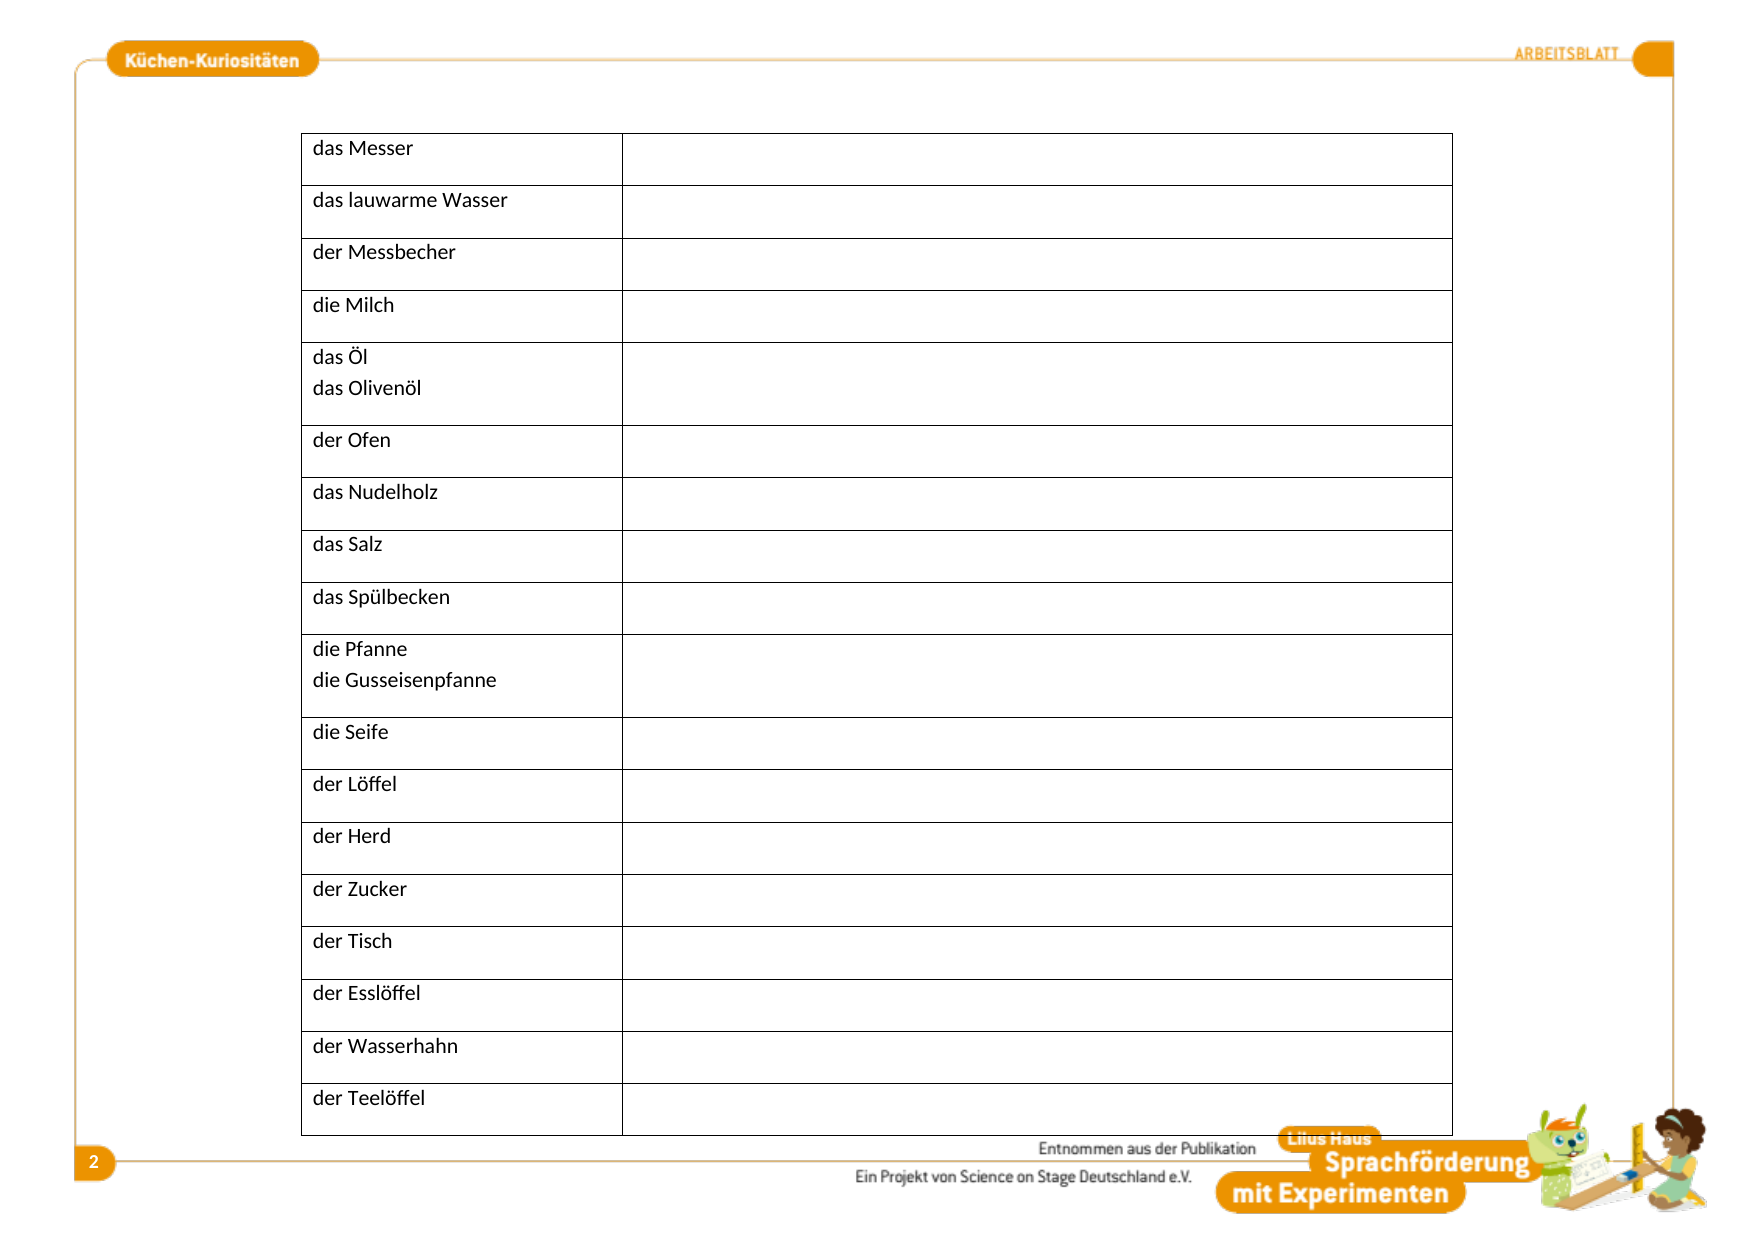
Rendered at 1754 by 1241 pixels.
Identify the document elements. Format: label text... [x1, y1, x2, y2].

table_cell der Tisch [302, 927, 622, 978]
table_cell der Esslöffel [302, 980, 622, 1031]
table_cell [623, 478, 1452, 529]
table_cell [623, 1084, 1452, 1135]
table_cell das Messer [302, 134, 622, 185]
table_cell das Spülbecken [302, 583, 622, 634]
table_cell der Herd [302, 823, 622, 874]
table_cell [623, 635, 1452, 717]
table_cell die Pfanne die Gusseisenpfanne [302, 635, 622, 717]
table_cell [623, 134, 1452, 185]
table_cell [623, 239, 1452, 290]
table_cell [623, 186, 1452, 237]
table_cell die Milch [302, 291, 622, 342]
table_cell das lauwarme Wasser [302, 186, 622, 237]
table_cell der Löffel [302, 770, 622, 822]
table_cell [623, 1032, 1452, 1083]
table_cell [623, 343, 1452, 425]
table_cell [623, 770, 1452, 822]
table_cell der Wasserhahn [302, 1032, 622, 1083]
table_cell [623, 980, 1452, 1031]
table_cell [623, 875, 1452, 926]
table_cell der Messbecher [302, 239, 622, 290]
table_cell [623, 823, 1452, 874]
table_cell [623, 927, 1452, 978]
table_cell der Ofen [302, 426, 622, 477]
table_cell [623, 718, 1452, 769]
table_cell [623, 426, 1452, 477]
table_cell [623, 291, 1452, 342]
table_cell das Salz [302, 531, 622, 582]
table_cell [623, 531, 1452, 582]
table_cell die Seife [302, 718, 622, 769]
table_cell der Teelöffel [302, 1084, 622, 1135]
table_cell der Zucker [302, 875, 622, 926]
table_cell das Nudelholz [302, 478, 622, 529]
table_cell [623, 583, 1452, 634]
table_cell das Öl das Olivenöl [302, 343, 622, 425]
